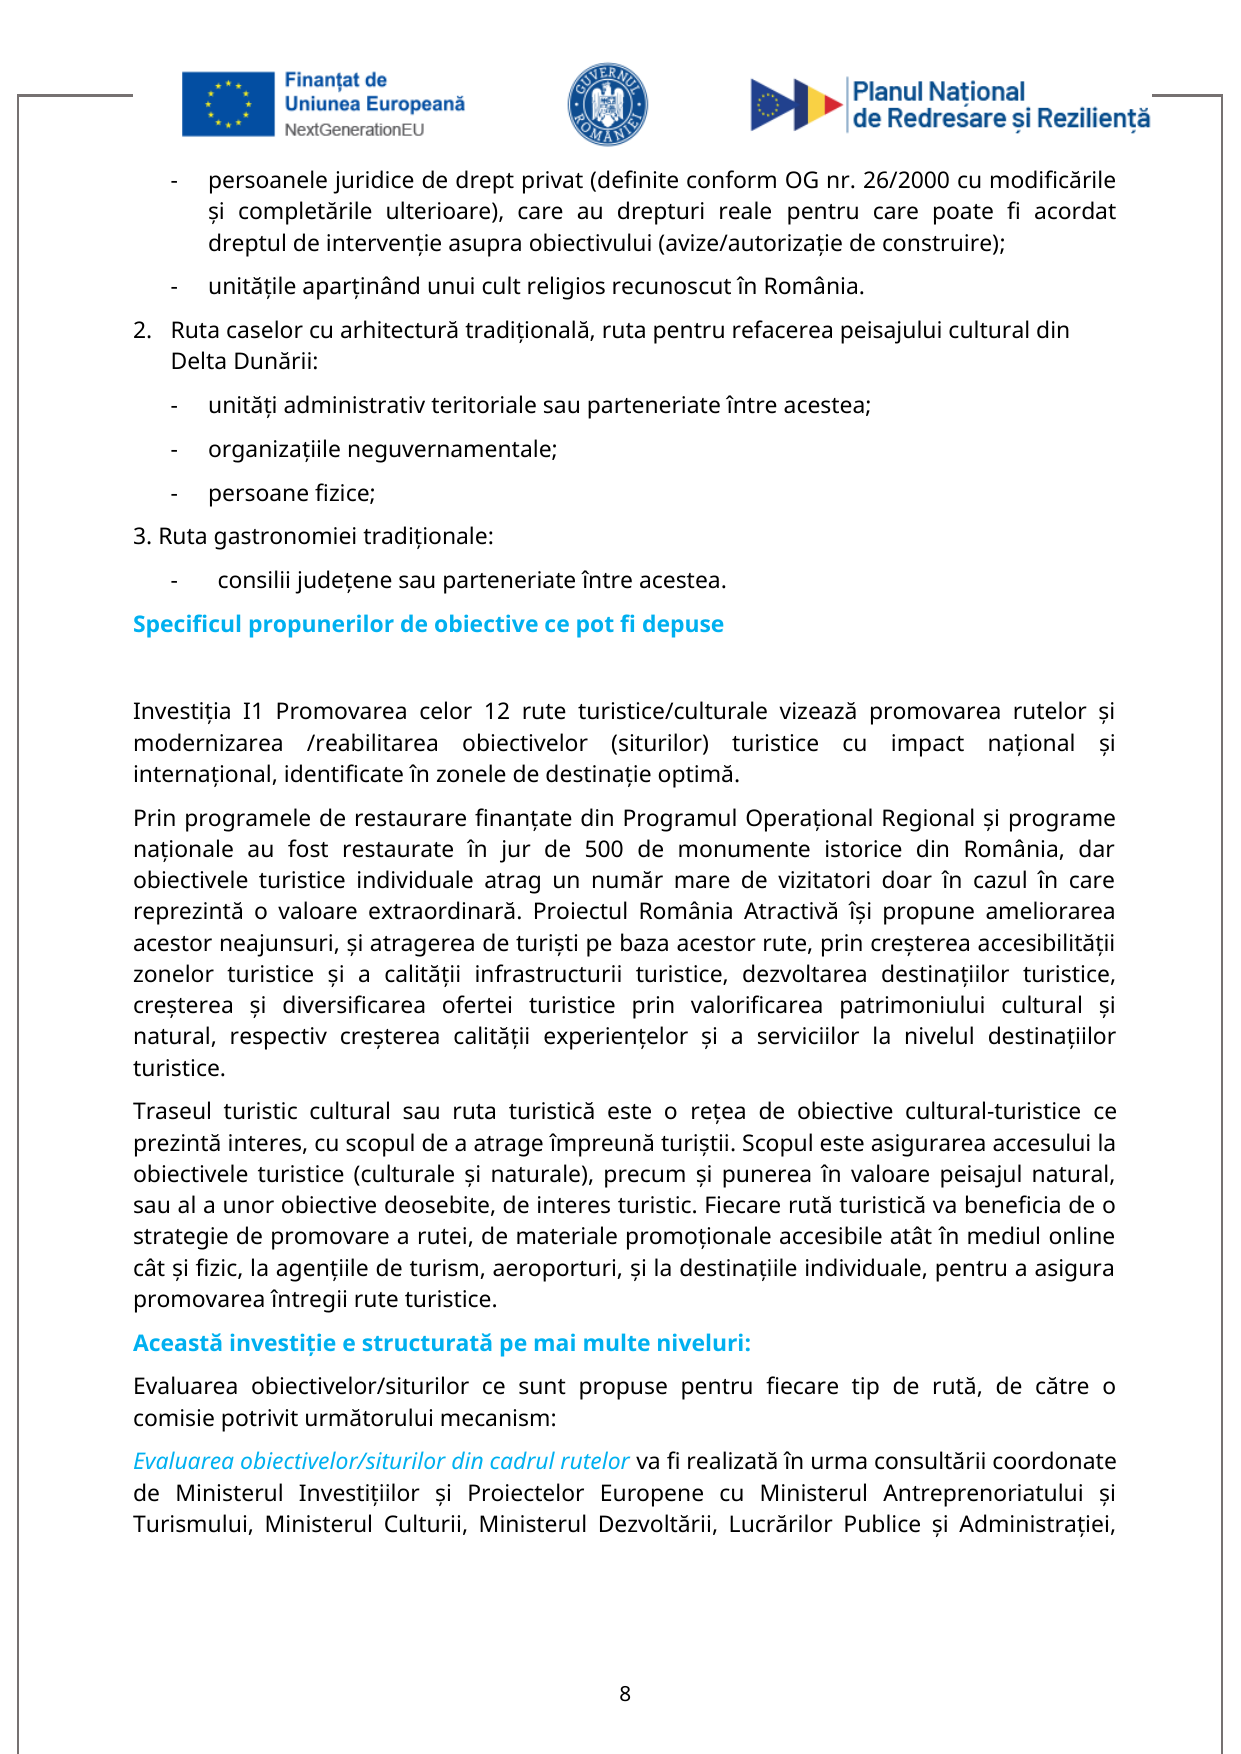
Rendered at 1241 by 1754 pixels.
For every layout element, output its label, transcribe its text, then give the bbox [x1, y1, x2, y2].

list unități administrativ teritoriale sau parteneriate între acestea; [170, 389, 1117, 420]
list persoanele juridice de drept privat (definite conform OG nr. 26/2000 cu modificările și completările ulterioare), care au drepturi reale pentru care poate fi acordat dreptul de intervenție asupra obiectivului (avize/autorizație de construire); [170, 164, 1117, 258]
text Această investiție e structurată pe mai multe niveluri: [133, 1327, 1117, 1358]
text Traseul turistic cultural sau ruta turistică este o reţea de obiective cultural-turistice ce prezintă interes, cu scopul de a atrage împreună turiștii. Scopul este asigurarea accesului la obiectivele turistice (culturale și naturale), precum și punerea în valoare peisajul natural, sau al a unor obiective deosebite, de interes turistic. Fiecare rută turistică va beneficia de o strategie de promovare a rutei, de materiale promoționale accesibile atât în mediul online cât și fizic, la agențiile de turism, aeroporturi, și la destinațiile individuale, pentru a asigura promovarea întregii rute turistice. [133, 1095, 1117, 1314]
list persoane fizice; [170, 477, 1117, 508]
list unitățile aparținând unui cult religios recunoscut în România. [170, 270, 1117, 302]
text Investiția I1 Promovarea celor 12 rute turistice/culturale vizează promovarea rutelor și modernizarea /reabilitarea obiectivelor (siturilor) turistice cu impact național și internațional, identificate în zonele de destinație optimă. [133, 695, 1117, 789]
text 3. Ruta gastronomiei tradiționale: [133, 520, 1117, 552]
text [133, 1445, 1117, 1539]
list consilii județene sau parteneriate între acestea. [170, 564, 1117, 595]
text Specificul propunerilor de obiective ce pot fi depuse [133, 608, 1117, 639]
list Ruta caselor cu arhitectură tradițională, ruta pentru refacerea peisajului cultural din Delta Dunării: [133, 314, 1117, 377]
text Prin programele de restaurare finanțate din Programul Operațional Regional și programe naționale au fost restaurate în jur de 500 de monumente istorice din România, dar obiectivele turistice individuale atrag un număr mare de vizitatori doar în cazul în care reprezintă o valoare extraordinară. Proiectul România Atractivă își propune ameliorarea acestor neajunsuri, și atragerea de turiști pe baza acestor rute, prin creșterea accesibilității zonelor turistice și a calității infrastructurii turistice, dezvoltarea destinațiilor turistice, creșterea și diversificarea ofertei turistice prin valorificarea patrimoniului cultural și natural, respectiv creșterea calității experiențelor și a serviciilor la nivelul destinațiilor turistice. [133, 802, 1117, 1083]
list organizațiile neguvernamentale; [170, 433, 1117, 464]
text Evaluarea obiectivelor/siturilor ce sunt propuse pentru fiecare tip de rută, de către o comisie potrivit următorului mecanism: [133, 1370, 1117, 1433]
